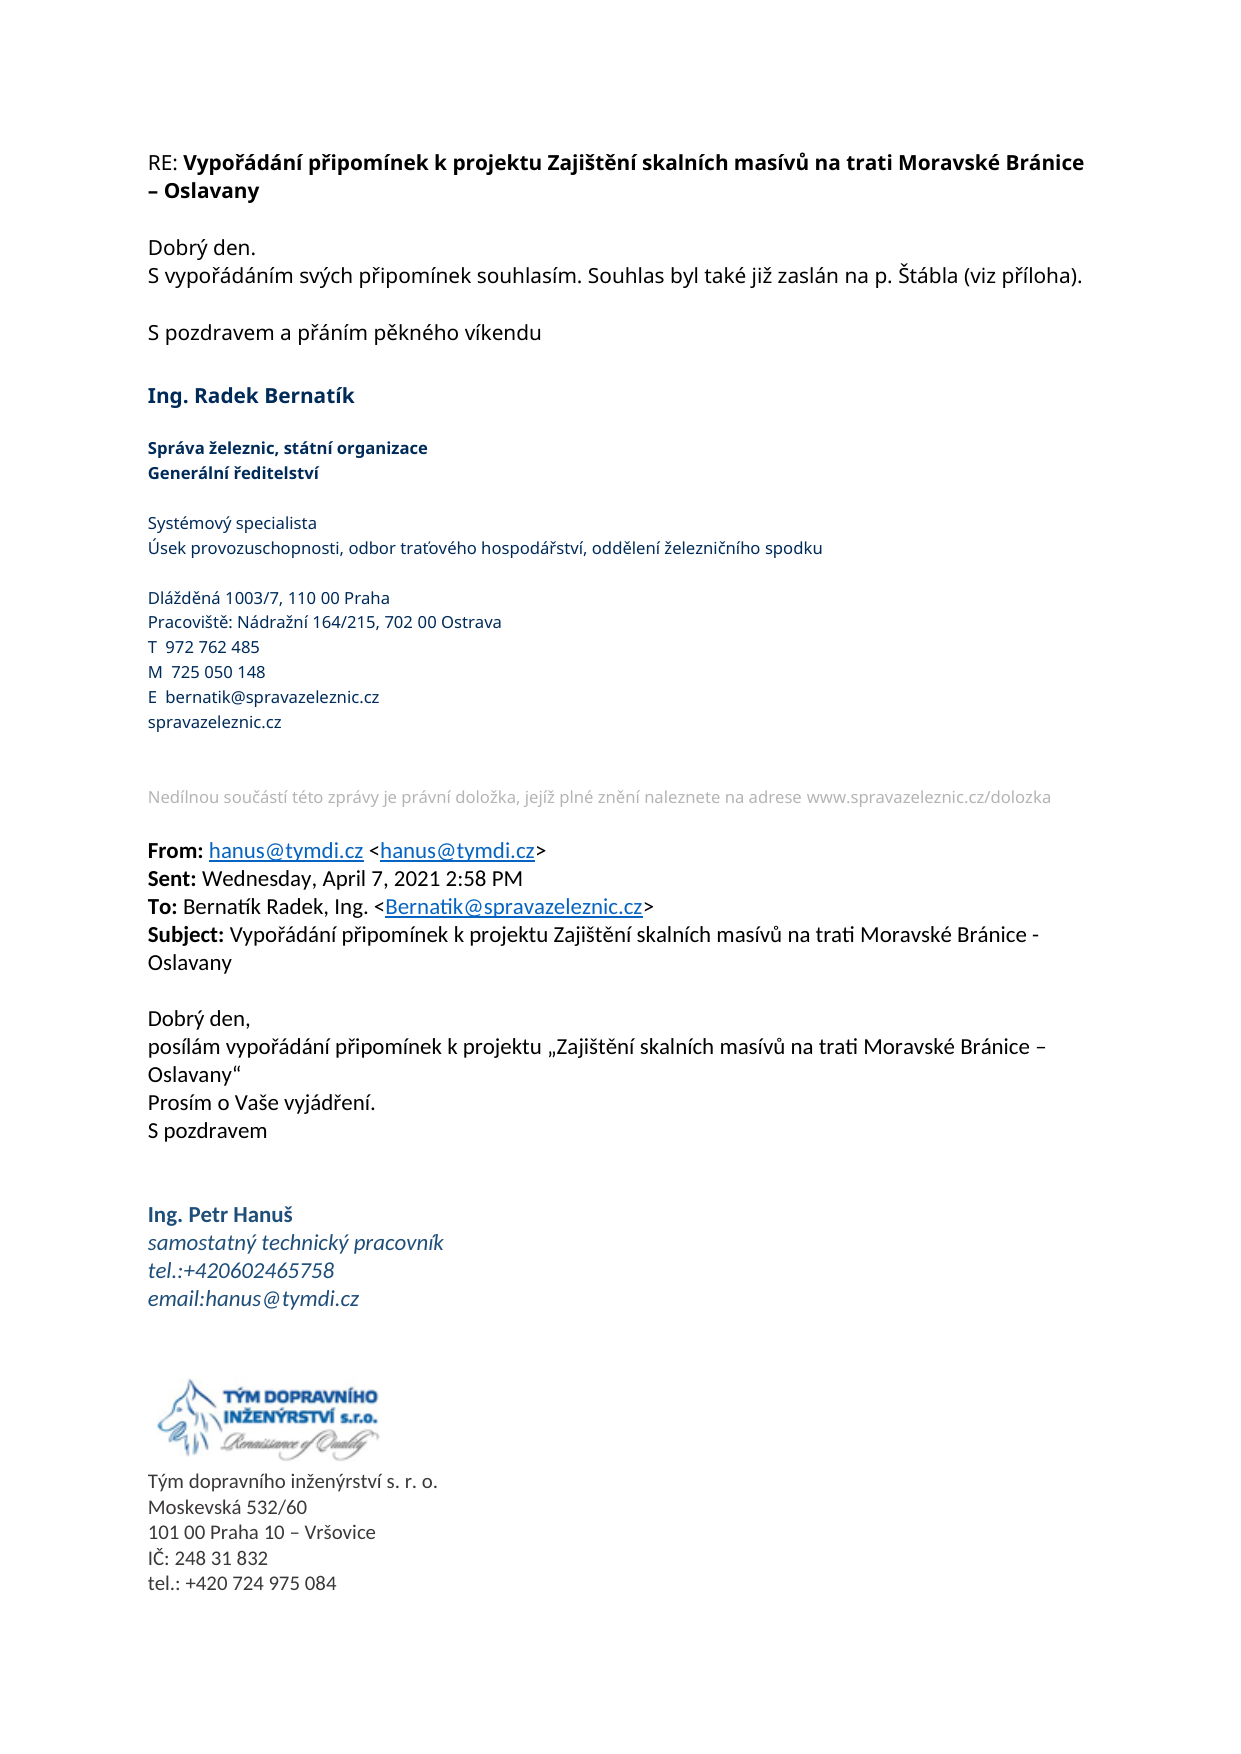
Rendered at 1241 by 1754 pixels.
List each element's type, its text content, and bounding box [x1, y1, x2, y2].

text spravazeleznic.cz [148, 711, 1093, 733]
text posílám vypořádání připomínek k projektu „Zajištění skalních masívů na trati Moravské Bránice – Oslavany“ [148, 1032, 1093, 1088]
text S pozdravem [148, 1116, 1093, 1144]
text Moskevská 532/60 [148, 1494, 1093, 1519]
text Dlážděná 1003/7, 110 00 Praha [148, 586, 1093, 609]
text Dobrý den, [148, 1004, 1093, 1032]
text S pozdravem a přáním pěkného víkendu [148, 318, 1093, 347]
text T 972 762 485 [148, 636, 1093, 659]
text E bernatik@spravazeleznic.cz [148, 686, 1093, 708]
text 101 00 Praha 10 – Vršovice [148, 1519, 1093, 1545]
text Tým dopravního inženýrství s. r. o. [148, 1468, 1093, 1494]
text tel.: +420 724 975 084 [148, 1570, 1093, 1596]
text Pracoviště: Nádražní 164/215, 702 00 Ostrava [148, 611, 1093, 634]
text Správa železnic, státní organizace [148, 437, 1093, 459]
text Generální ředitelství [148, 462, 1093, 484]
text Systémový specialista [148, 512, 1093, 534]
text samostatný technický pracovník [148, 1228, 1093, 1256]
text Prosím o Vaše vyjádření. [148, 1088, 1093, 1116]
picture [147, 1368, 390, 1469]
text Úsek provozuschopnosti, odbor traťového hospodářství, oddělení železničního spodku [148, 536, 1093, 559]
text M 725 050 148 [148, 661, 1093, 684]
text email:hanus@tymdi.cz [148, 1284, 1093, 1312]
text From: hanus@tymdi.cz <hanus@tymdi.cz> Sent: Wednesday, April 7, 2021 2:58 PM To: Bernatík Radek, Ing. <Bernatik@spravazeleznic.cz> Subject: Vypořádání připomínek k projektu Zajištění skalních masívů na trati Moravské Bránice - Oslavany [148, 836, 1093, 976]
text S vypořádáním svých připomínek souhlasím. Souhlas byl také již zaslán na p. Štábla (viz příloha). [148, 261, 1093, 290]
text Ing. Radek Bernatík [148, 381, 1093, 409]
text Dobrý den. [148, 233, 1093, 261]
text IČ: 248 31 832 [148, 1545, 1093, 1570]
text tel.:+420602465758 [148, 1256, 1093, 1284]
text Nedílnou součástí této zprávy je právní doložka, jejíž plné znění naleznete na adrese www.spravazeleznic.cz/dolozka [148, 785, 1093, 808]
text Ing. Petr Hanuš [148, 1200, 1093, 1228]
text RE: Vypořádání připomínek k projektu Zajištění skalních masívů na trati Moravské Bránice – Oslavany [148, 148, 1093, 204]
